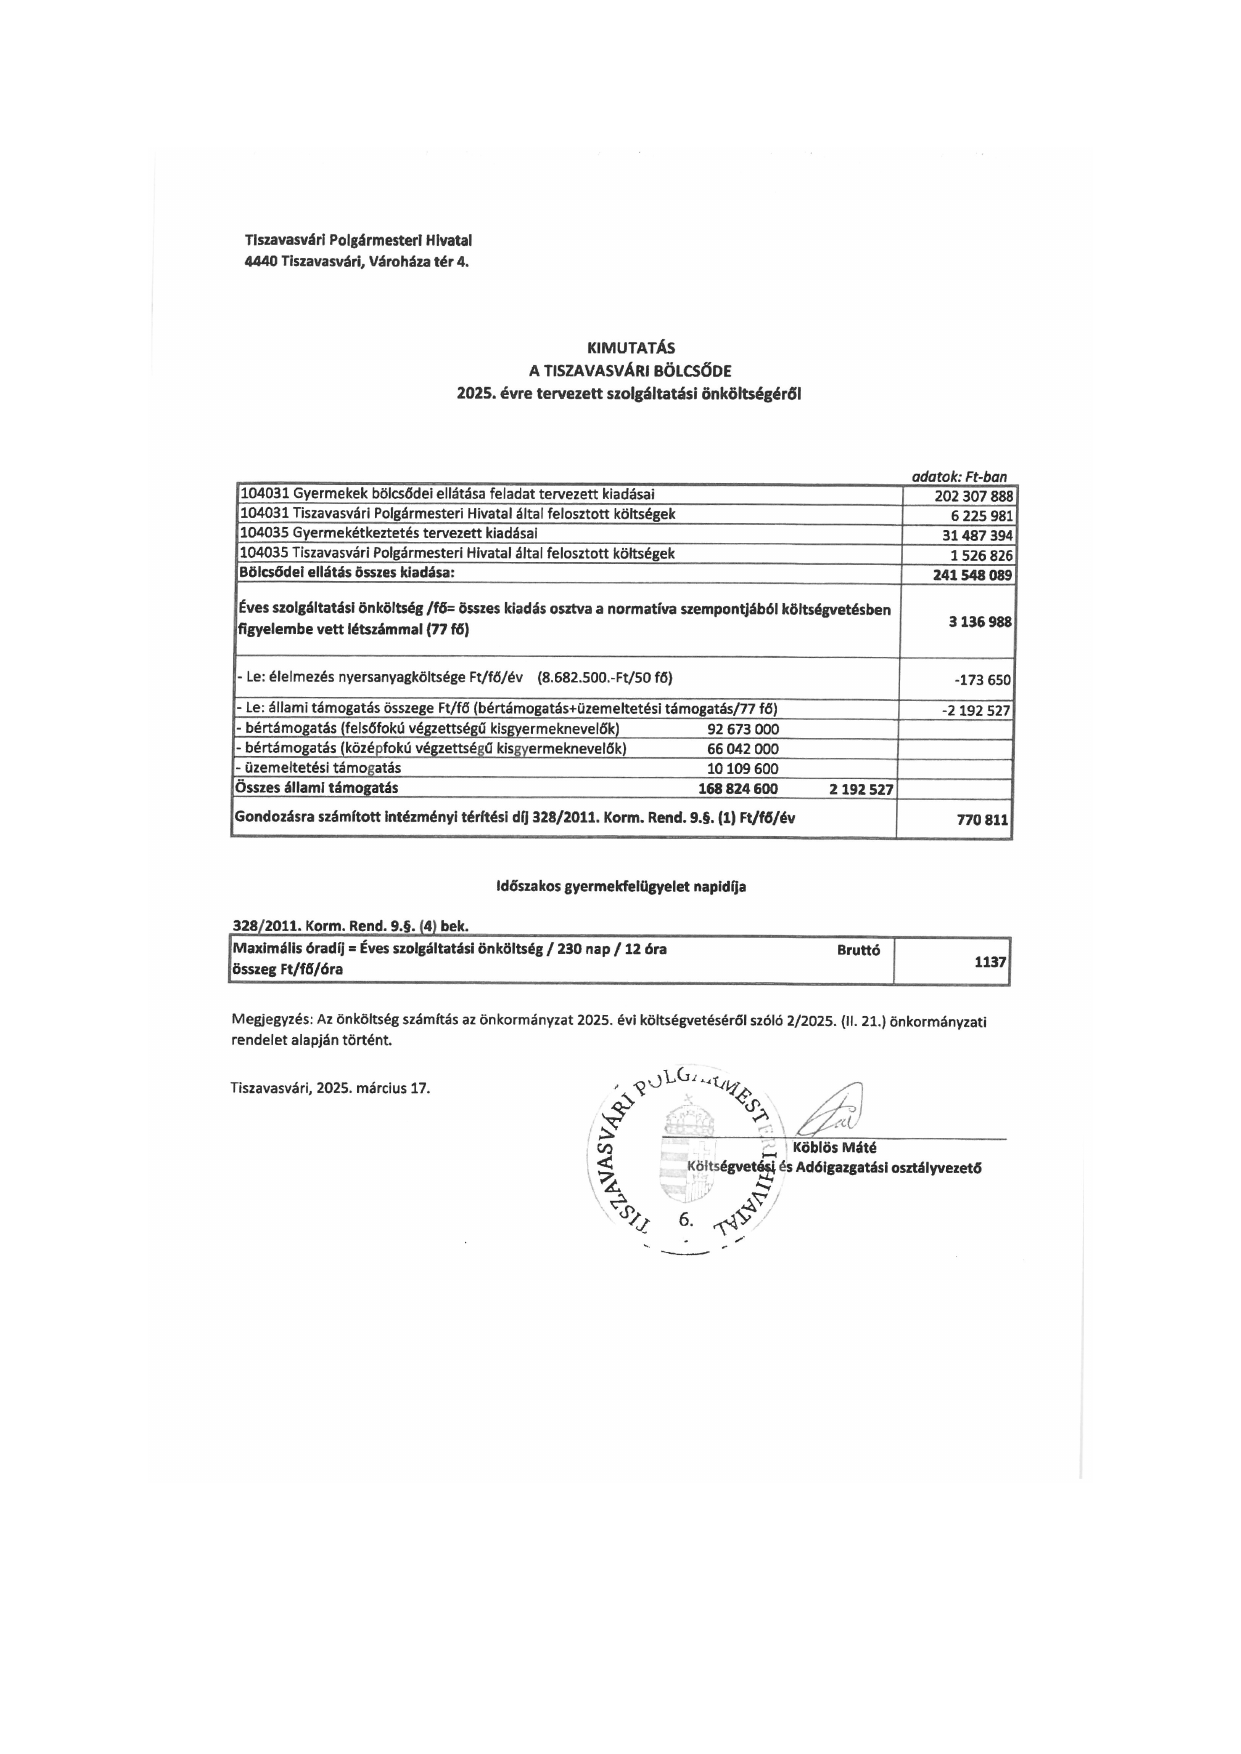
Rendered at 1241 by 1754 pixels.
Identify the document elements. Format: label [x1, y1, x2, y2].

picture [147, 147, 1093, 1483]
